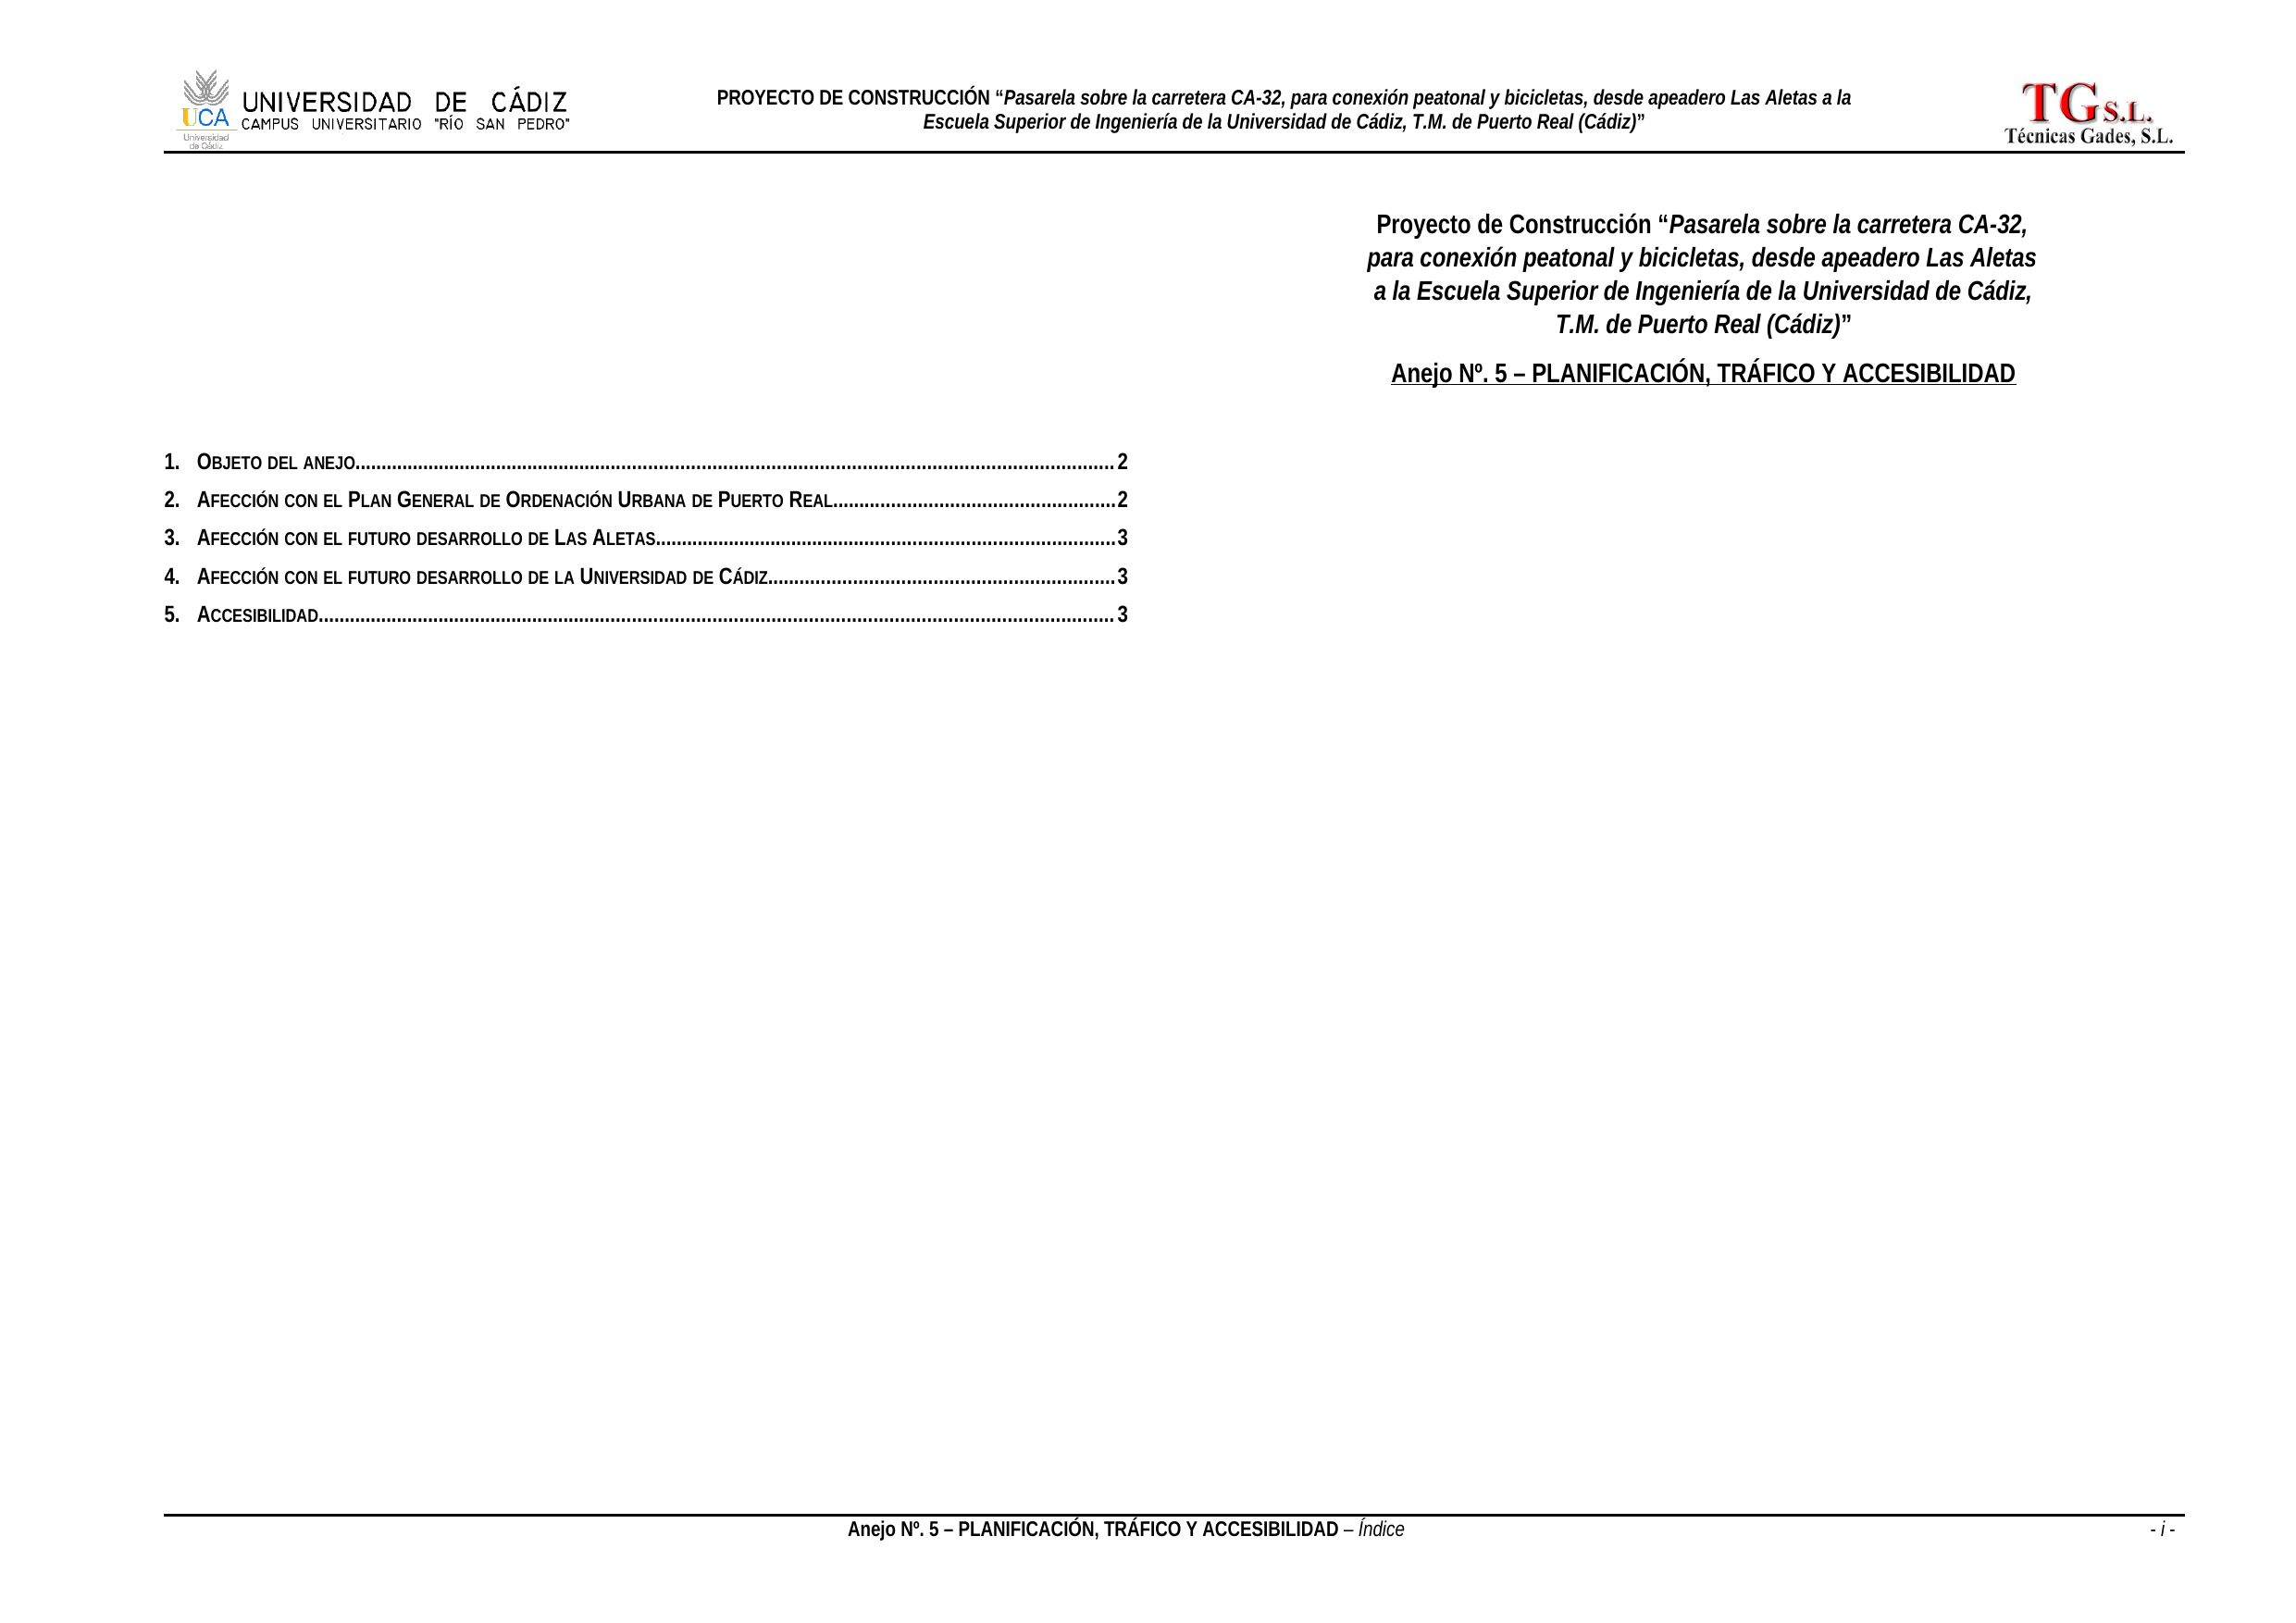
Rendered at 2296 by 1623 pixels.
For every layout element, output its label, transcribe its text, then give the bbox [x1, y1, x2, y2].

text 3. Afección con el futuro desarrollo de Las Aletas 3 [164, 524, 2186, 551]
text 1. Objeto del anejo 2 [164, 448, 2186, 474]
text 4. Afección con el futuro desarrollo de la Universidad de Cádiz 3 [164, 563, 2186, 588]
text 5. Accesibilidad 3 [164, 601, 2186, 627]
text Proyecto de Construcción “Pasarela sobre la carretera CA-32, para conexión peatonal y bicicletas, desde apeadero Las Aletas a la Escuela Superior de Ingeniería de la Universidad de Cádiz, T.M. de Puerto Real (Cádiz)” [1221, 208, 2186, 340]
picture [2002, 68, 2176, 151]
text 2. Afección con el Plan General de Ordenación Urbana de Puerto Real 2 [164, 486, 2186, 513]
text Anejo Nº. 5 – PLANIFICACIÓN, TRÁFICO Y ACCESIBILIDAD [1221, 357, 2186, 388]
picture [174, 68, 576, 151]
